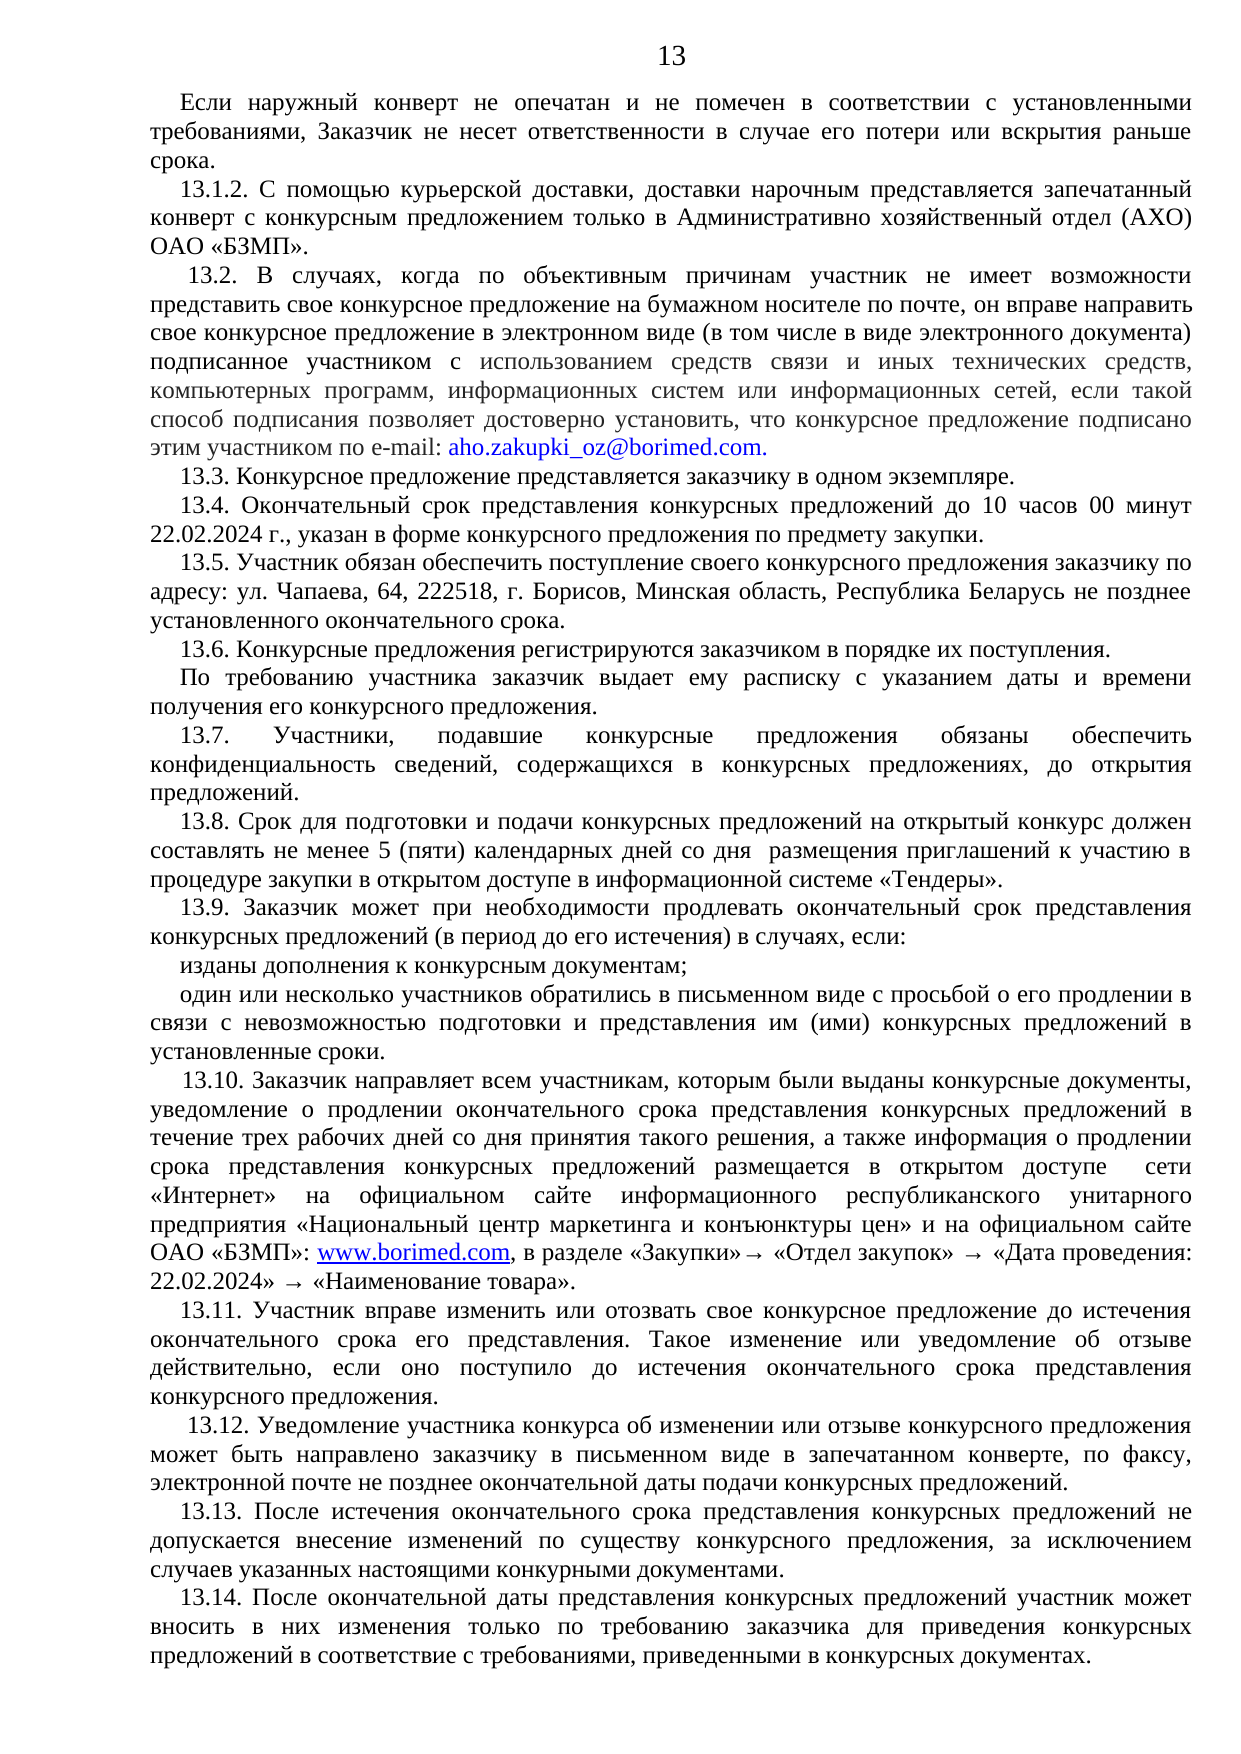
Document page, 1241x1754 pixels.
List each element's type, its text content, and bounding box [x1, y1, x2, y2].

text 13.9. Заказчик может при необходимости продлевать окончательный срок представления конкурсных предложений (в период до его истечения) в случаях, если: [150, 892, 1193, 950]
text 13.2. В случаях, когда по объективным причинам участник не имеет возможности представить свое конкурсное предложение на бумажном носителе по почте, он вправе направить свое конкурсное предложение в электронном виде (в том числе в виде электронного документа) подписанное участником с использованием средств связи и иных технических средств, компьютерных программ, информационных систем или информационных сетей, если такой способ подписания позволяет достоверно установить, что конкурсное предложение подписано этим участником по e-mail: aho.zakupki_oz@borimed.com. [150, 260, 1193, 375]
text 13.3. Конкурсное предложение представляется заказчику в одном экземпляре. [150, 461, 1193, 490]
text 13.8. Срок для подготовки и подачи конкурсных предложений на открытый конкурс должен составлять не менее 5 (пяти) календарных дней со дня размещения приглашений к участию в процедуре закупки в открытом доступе в информационной системе «Тендеры». [150, 806, 1193, 892]
text 13.7. Участники, подавшие конкурсные предложения обязаны обеспечить конфиденциальность сведений, содержащихся в конкурсных предложениях, до открытия предложений. [150, 720, 1193, 806]
text один или несколько участников обратились в письменном виде с просьбой о его продлении в связи с невозможностью подготовки и представления им (ими) конкурсных предложений в установленные сроки. [150, 979, 1193, 1065]
text 13.12. Уведомление участника конкурса об изменении или отзыве конкурсного предложения может быть направлено заказчику в письменном виде в запечатанном конверте, по факсу, электронной почте не позднее окончательной даты подачи конкурсных предложений. [150, 1410, 1193, 1496]
text 13.1.2. С помощью курьерской доставки, доставки нарочным представляется запечатанный конверт с конкурсным предложением только в Административно хозяйственный отдел (АХО) ОАО «БЗМП». [150, 174, 1193, 260]
text 13.14. После окончательной даты представления конкурсных предложений участник может вносить в них изменения только по требованию заказчика для приведения конкурсных предложений в соответствие с требованиями, приведенными в конкурсных документах. [150, 1582, 1193, 1669]
text изданы дополнения к конкурсным документам; [150, 950, 1193, 979]
text Если наружный конверт не опечатан и не помечен в соответствии с установленными требованиями, Заказчик не несет ответственности в случае его потери или вскрытия раньше срока. [150, 87, 1193, 174]
text 13.10. Заказчик направляет всем участникам, которым были выданы конкурсные документы, уведомление о продлении окончательного срока представления конкурсных предложений в течение трех рабочих дней со дня принятия такого решения, а также информация о продлении срока представления конкурсных предложений размещается в открытом доступе сети «Интернет» на официальном сайте информационного республиканского унитарного предприятия «Национальный центр маркетинга и конъюнктуры цен» и на официальном сайте ОАО «БЗМП»: www.borimed.com, в разделе «Закупки»→ «Отдел закупок» → «Дата проведения: 22.02.2024» → «Наименование товара». [150, 1065, 1193, 1295]
text 13.13. После истечения окончательного срока представления конкурсных предложений не допускается внесение изменений по существу конкурсного предложения, за исключением случаев указанных настоящими конкурными документами. [150, 1496, 1193, 1582]
text 13.5. Участник обязан обеспечить поступление своего конкурсного предложения заказчику по адресу: ул. Чапаева, 64, 222518, г. Борисов, Минская область, Республика Беларусь не позднее установленного окончательного срока. [150, 547, 1193, 634]
text 13.4. Окончательный срок представления конкурсных предложений до 10 часов 00 минут 22.02.2024 г., указан в форме конкурсного предложения по предмету закупки. [150, 490, 1193, 547]
text 13.6. Конкурсные предложения регистрируются заказчиком в порядке их поступления. [150, 634, 1193, 662]
text По требованию участника заказчик выдает ему расписку с указанием даты и времени получения его конкурсного предложения. [150, 662, 1193, 720]
text 13.11. Участник вправе изменить или отозвать свое конкурсное предложение до истечения окончательного срока его представления. Такое изменение или уведомление об отзыве действительно, если оно поступило до истечения окончательного срока представления конкурсного предложения. [150, 1295, 1193, 1410]
